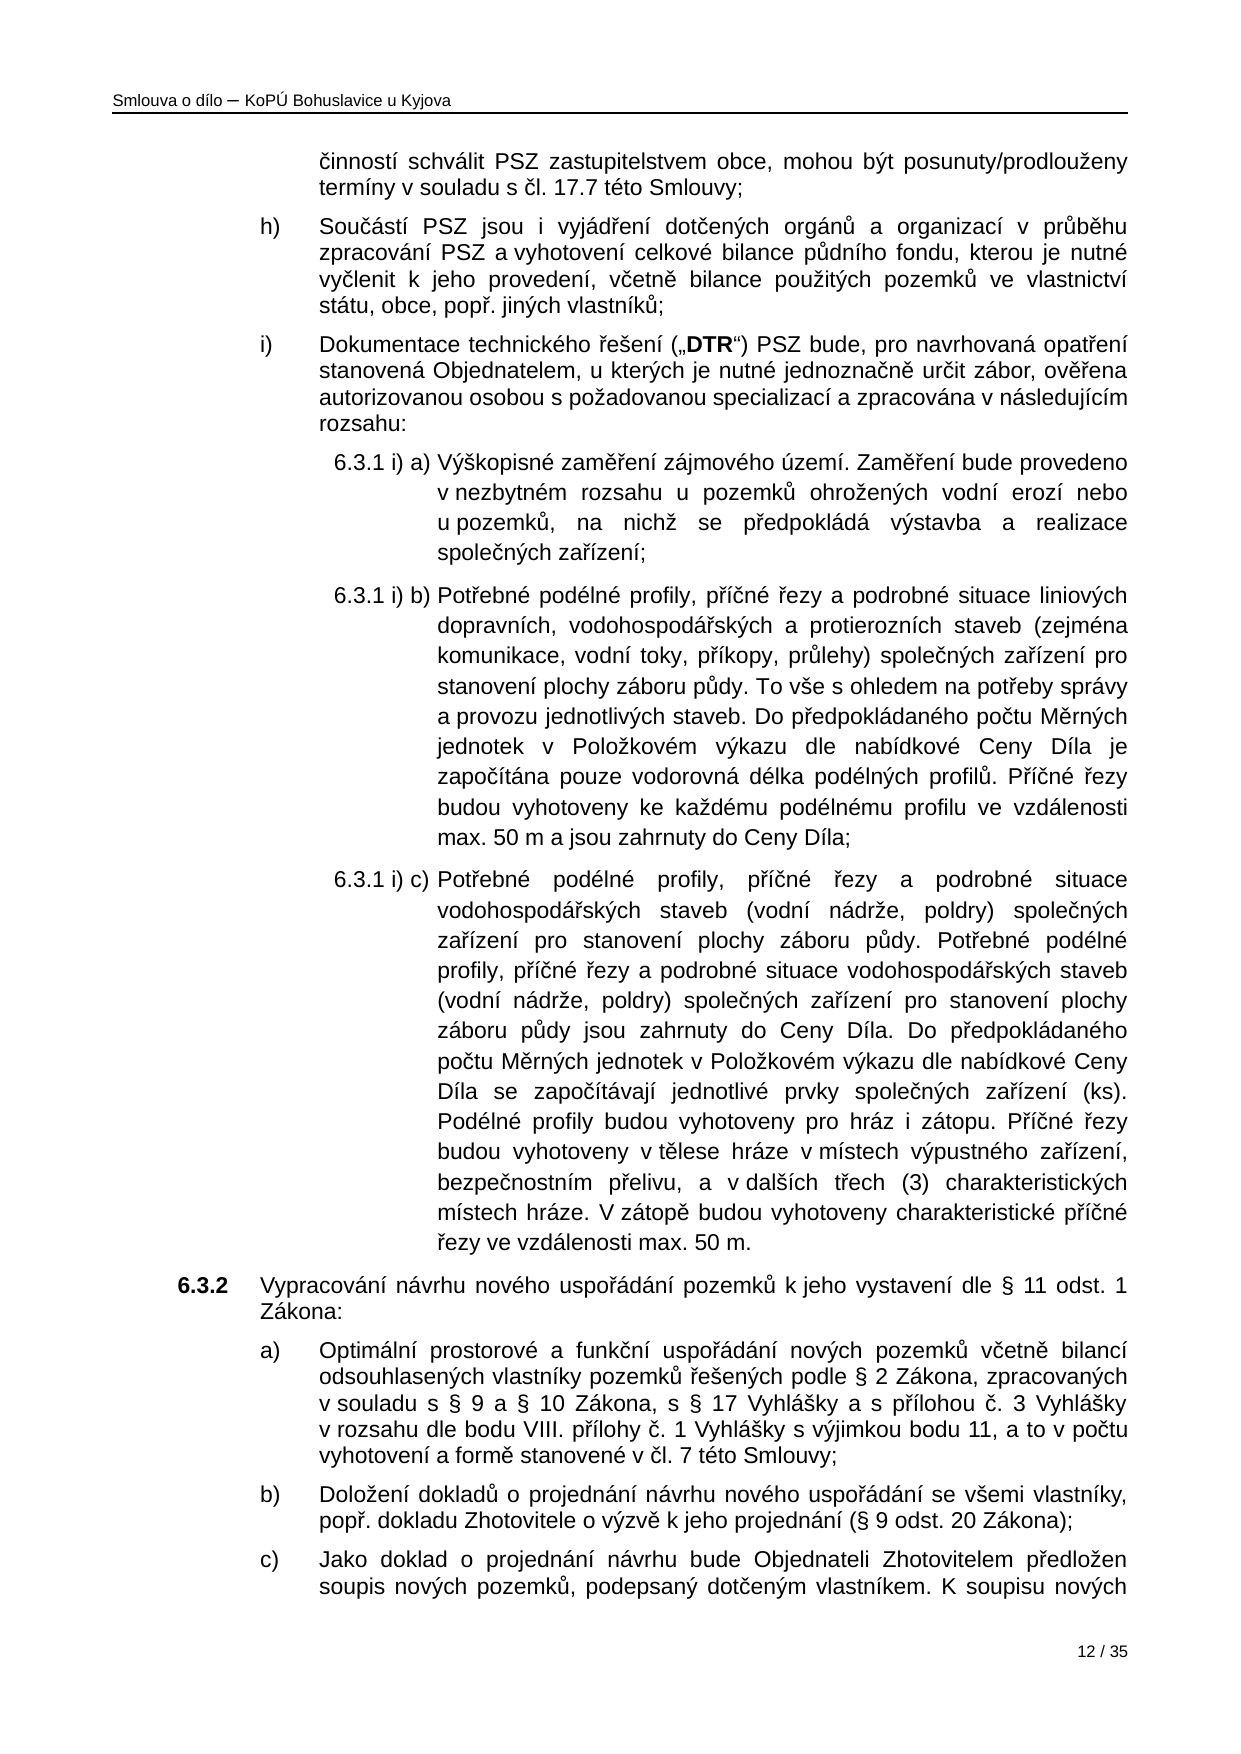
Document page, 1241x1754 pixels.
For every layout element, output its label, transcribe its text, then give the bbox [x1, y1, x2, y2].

list Potřebné podélné profily, příčné řezy a podrobné situace vodohospodářských staveb (vodní nádrže, poldry) společných zařízení pro stanovení plochy záboru půdy. Potřebné podélné profily, příčné řezy a podrobné situace vodohospodářských staveb (vodní nádrže, poldry) společných zařízení pro stanovení plochy záboru půdy jsou zahrnuty do Ceny Díla. Do předpokládaného počtu Měrných jednotek v Položkovém výkazu dle nabídkové Ceny Díla se započítávají jednotlivé prvky společných zařízení (ks). Podélné profily budou vyhotoveny pro hráz i zátopu. Příčné řezy budou vyhotoveny v tělese hráze v místech výpustného zařízení, bezpečnostním přelivu, a v dalších třech (3) charakteristických místech hráze. V zátopě budou vyhotoveny charakteristické příčné řezy ve vzdálenosti max. 50 m. [334, 866, 1128, 1255]
list Potřebné podélné profily, příčné řezy a podrobné situace liniových dopravních, vodohospodářských a protierozních staveb (zejména komunikace, vodní toky, příkopy, průlehy) společných zařízení pro stanovení plochy záboru půdy. To vše s ohledem na potřeby správy a provozu jednotlivých staveb. Do předpokládaného počtu Měrných jednotek v Položkovém výkazu dle nabídkové Ceny Díla je započítána pouze vodorovná délka podélných profilů. Příčné řezy budou vyhotoveny ke každému podélnému profilu ve vzdálenosti max. 50 m a jsou zahrnuty do Ceny Díla; [334, 582, 1128, 850]
list Výškopisné zaměření zájmového území. Zaměření bude provedeno v nezbytném rozsahu u pozemků ohrožených vodní erozí nebo u pozemků, na nichž se předpokládá výstavba a realizace společných zařízení; [334, 449, 1128, 566]
list Optimální prostorové a funkční uspořádání nových pozemků včetně bilancí odsouhlasených vlastníky pozemků řešených podle § 2 Zákona, zpracovaných v souladu s § 9 a § 10 Zákona, s § 17 Vyhlášky a s přílohou č. 3 Vyhlášky v rozsahu dle bodu VIII. přílohy č. 1 Vyhlášky s výjimkou bodu 11, a to v počtu vyhotovení a formě stanovené v čl. 7 této Smlouvy; [260, 1337, 1128, 1469]
list Dokumentace technického řešení („DTR“) PSZ bude, pro navrhovaná opatření stanovená Objednatelem, u kterých je nutné jednoznačně určit zábor, ověřena autorizovanou osobou s požadovanou specializací a zpracována v následujícím rozsahu: [260, 331, 1128, 436]
text Vypracování návrhu nového uspořádání pozemků k jeho vystavení dle § 11 odst. 1 Zákona: [177, 1272, 1128, 1324]
list Součástí PSZ jsou i vyjádření dotčených orgánů a organizací v průběhu zpracování PSZ a vyhotovení celkové bilance půdního fondu, kterou je nutné vyčlenit k jeho provedení, včetně bilance použitých pozemků ve vlastnictví státu, obce, popř. jiných vlastníků; [260, 213, 1128, 318]
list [260, 148, 1128, 200]
list Doložení dokladů o projednání návrhu nového uspořádání se všemi vlastníky, popř. dokladu Zhotovitele o výzvě k jeho projednání (§ 9 odst. 20 Zákona); [260, 1481, 1128, 1534]
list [260, 1546, 1128, 1599]
